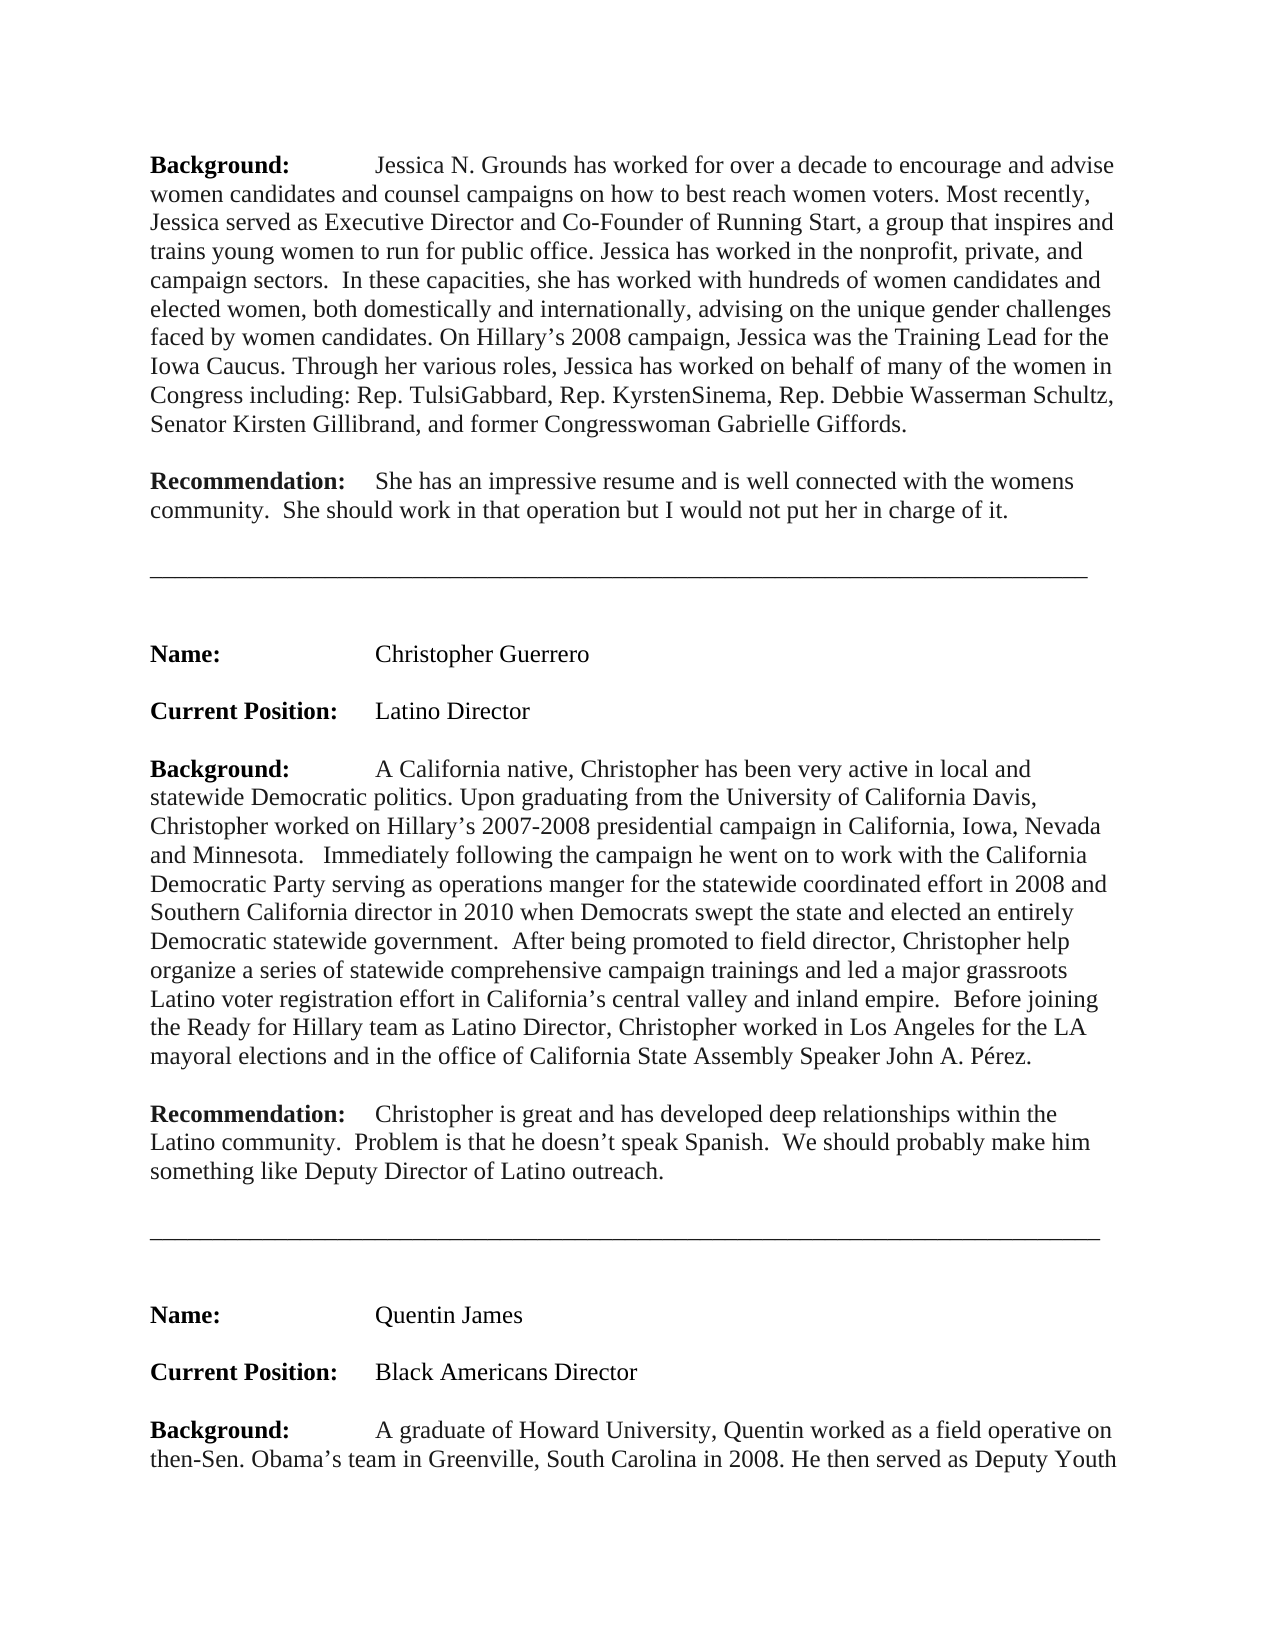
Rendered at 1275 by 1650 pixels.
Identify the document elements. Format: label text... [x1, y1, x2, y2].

text Recommendation: She has an impressive resume and is well connected with the womens community. She should work in that operation but I would not put her in charge of it. [150, 466, 1125, 524]
text Background: A California native, Christopher has been very active in local and statewide Democratic politics. Upon graduating from the University of California Davis, Christopher worked on Hillary’s 2007-2008 presidential campaign in California, Iowa, Nevada and Minnesota. Immediately following the campaign he went on to work with the California Democratic Party serving as operations manger for the statewide coordinated effort in 2008 and Southern California director in 2010 when Democrats swept the state and elected an entirely Democratic statewide government. After being promoted to field director, Christopher help organize a series of statewide comprehensive campaign trainings and led a major grassroots Latino voter registration effort in California’s central valley and inland empire. Before joining the Ready for Hillary team as Latino Director, Christopher worked in Los Angeles for the LA mayoral elections and in the office of California State Assembly Speaker John A. Pérez. [150, 754, 1125, 1070]
text Background: Jessica N. Grounds has worked for over a decade to encourage and advise women candidates and counsel campaigns on how to best reach women voters. Most recently, Jessica served as Executive Director and Co-Founder of Running Start, a group that inspires and trains young women to run for public office. Jessica has worked in the nonprofit, private, and campaign sectors. In these capacities, she has worked with hundreds of women candidates and elected women, both domestically and internationally, advising on the unique gender challenges faced by women candidates. On Hillary’s 2008 campaign, Jessica was the Training Lead for the Iowa Caucus. Through her various roles, Jessica has worked on behalf of many of the women in Congress including: Rep. TulsiGabbard, Rep. KyrstenSinema, Rep. Debbie Wasserman Schultz, Senator Kirsten Gillibrand, and former Congresswoman Gabrielle Giffords. [150, 150, 1125, 437]
text Current Position: Latino Director [150, 696, 1125, 725]
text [150, 1415, 1125, 1472]
text Name: Christopher Guerrero [150, 639, 1125, 667]
text Name: Quentin James [150, 1300, 1125, 1329]
text ____________________________________________________________________________ [150, 1214, 1125, 1242]
text Recommendation: Christopher is great and has developed deep relationships within the Latino community. Problem is that he doesn’t speak Spanish. We should probably make him something like Deputy Director of Latino outreach. [150, 1099, 1125, 1185]
text Current Position: Black Americans Director [150, 1357, 1125, 1386]
text ___________________________________________________________________________ [150, 552, 1125, 581]
